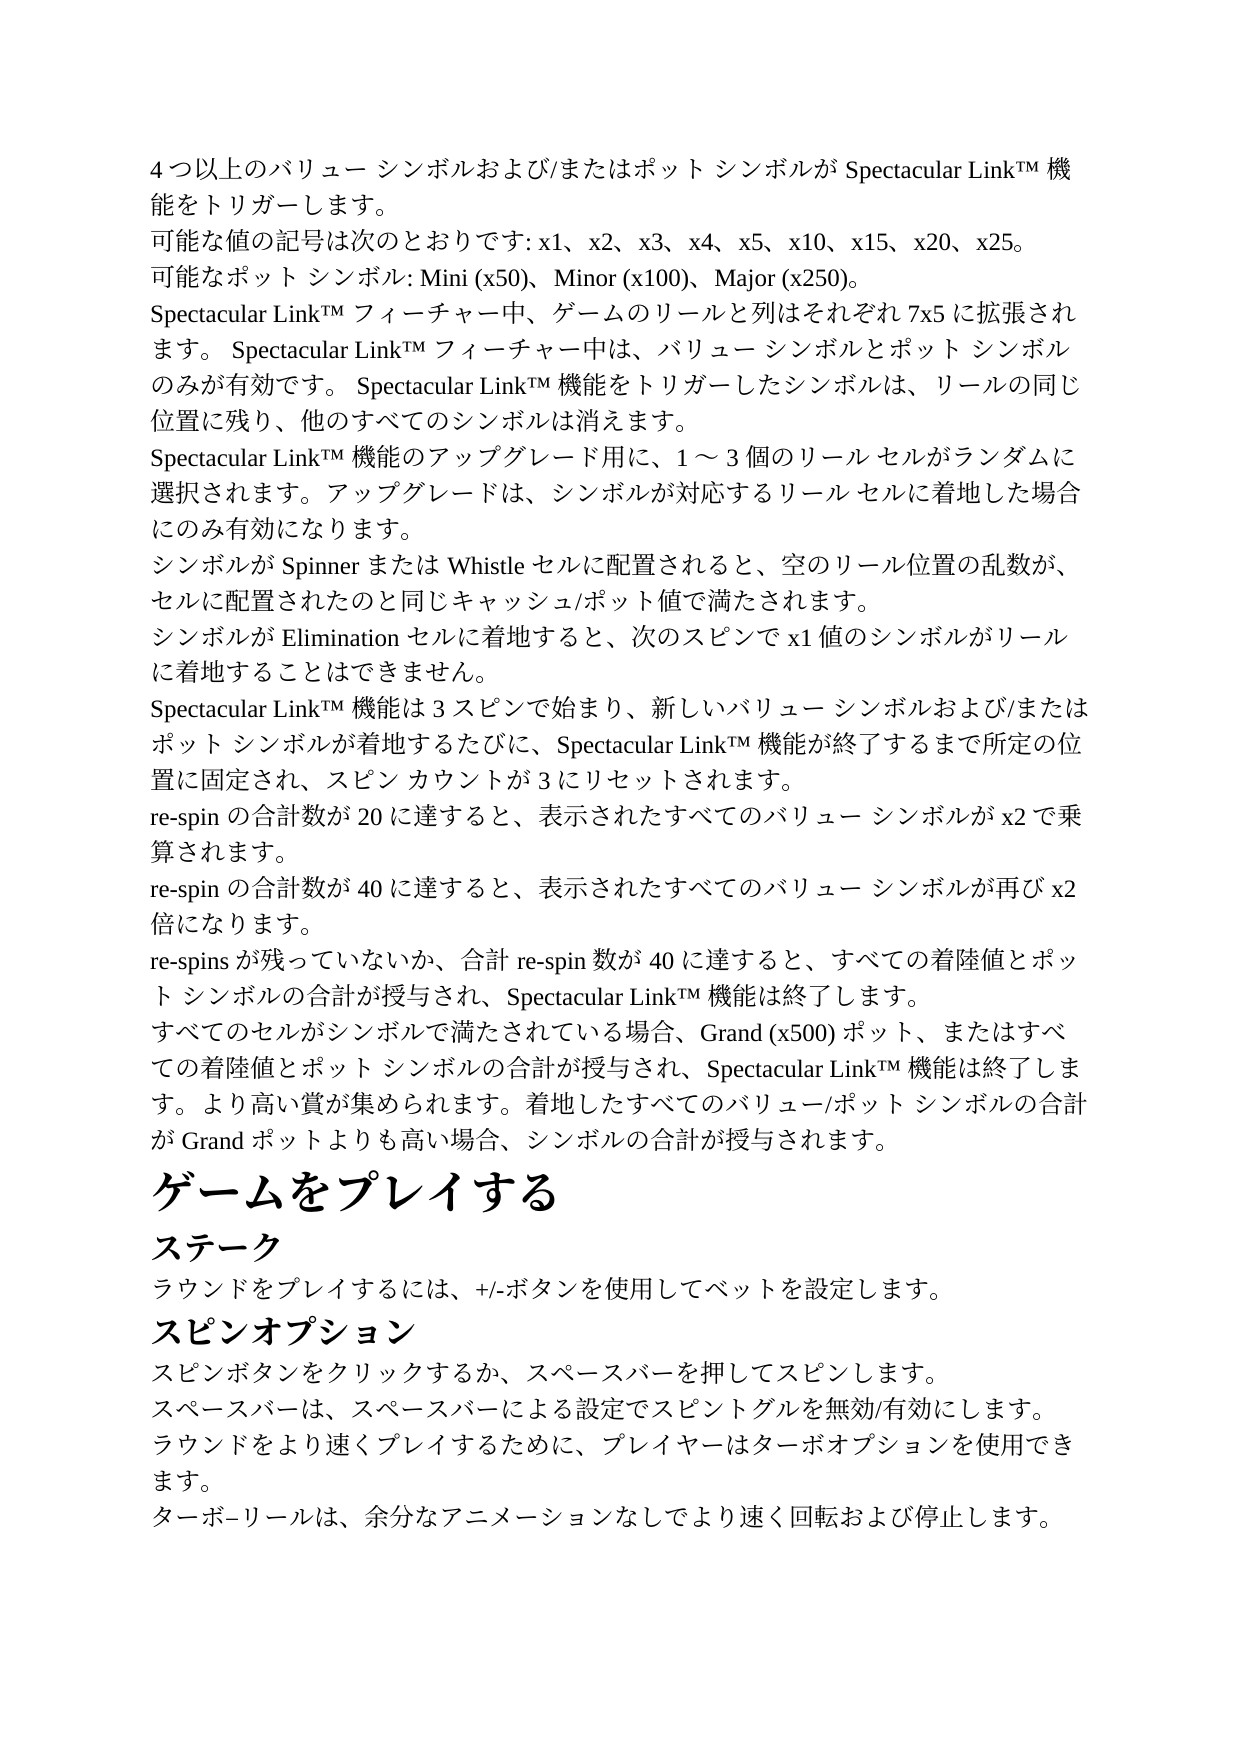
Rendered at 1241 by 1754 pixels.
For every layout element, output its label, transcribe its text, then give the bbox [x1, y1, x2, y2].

text re-spin の合計数が 40 に達すると、表示されたすべてのバリュー シンボルが再び x2 倍になります。 [150, 869, 1090, 941]
text スピンボタンをクリックするか、スペースバーを押してスピンします。 [150, 1354, 1090, 1390]
text シンボルが Spinner または Whistle セルに配置されると、空のリール位置の乱数が、セルに配置されたのと同じキャッシュ/ポット値で満たされます。 [150, 545, 1090, 617]
text Spectacular Link™ 機能のアップグレード用に、1 ～ 3 個のリール セルがランダムに選択されます。アップグレードは、シンボルが対応するリール セルに着地した場合にのみ有効になります。 [150, 437, 1090, 545]
text 可能なポット シンボル: Mini (x50)、Minor (x100)、Major (x250)。 [150, 258, 1090, 294]
text シンボルが Elimination セルに着地すると、次のスピンで x1 値のシンボルがリールに着地することはできません。 [150, 617, 1090, 689]
text re-spins が残っていないか、合計 re-spin 数が 40 に達すると、すべての着陸値とポット シンボルの合計が授与され、Spectacular Link™ 機能は終了します。 [150, 941, 1090, 1012]
text スペースバーは、スペースバーによる設定でスピントグルを無効/有効にします。 [150, 1390, 1090, 1426]
text 可能な値の記号は次のとおりです: x1、x2、x3、x4、x5、x10、x15、x20、x25。 [150, 222, 1090, 258]
text ゲームをプレイする [150, 1156, 1090, 1222]
text ラウンドをより速くプレイするために、プレイヤーはターボオプションを使用できます。 [150, 1426, 1090, 1498]
text Spectacular Link™ フィーチャー中、ゲームのリールと列はそれぞれ 7x5 に拡張されます。 Spectacular Link™ フィーチャー中は、バリュー シンボルとポット シンボルのみが有効です。 Spectacular Link™ 機能をトリガーしたシンボルは、リールの同じ位置に残り、他のすべてのシンボルは消えます。 [150, 294, 1090, 437]
text ステーク [150, 1222, 1090, 1270]
text ターボ–リールは、余分なアニメーションなしでより速く回転および停止します。 [150, 1498, 1090, 1533]
text すべてのセルがシンボルで満たされている場合、Grand (x500) ポット、またはすべての着陸値とポット シンボルの合計が授与され、Spectacular Link™ 機能は終了します。より高い賞が集められます。着地したすべてのバリュー/ポット シンボルの合計が Grand ポットよりも高い場合、シンボルの合計が授与されます。 [150, 1012, 1090, 1156]
text 4 つ以上のバリュー シンボルおよび/またはポット シンボルが Spectacular Link™ 機能をトリガーします。 [150, 150, 1090, 222]
text ラウンドをプレイするには、+/-ボタンを使用してベットを設定します。 [150, 1270, 1090, 1306]
text スピンオプション [150, 1306, 1090, 1354]
text Spectacular Link™ 機能は 3 スピンで始まり、新しいバリュー シンボルおよび/またはポット シンボルが着地するたびに、Spectacular Link™ 機能が終了するまで所定の位置に固定され、スピン カウントが 3 にリセットされます。 [150, 689, 1090, 797]
text re-spin の合計数が 20 に達すると、表示されたすべてのバリュー シンボルが x2 で乗算されます。 [150, 797, 1090, 869]
